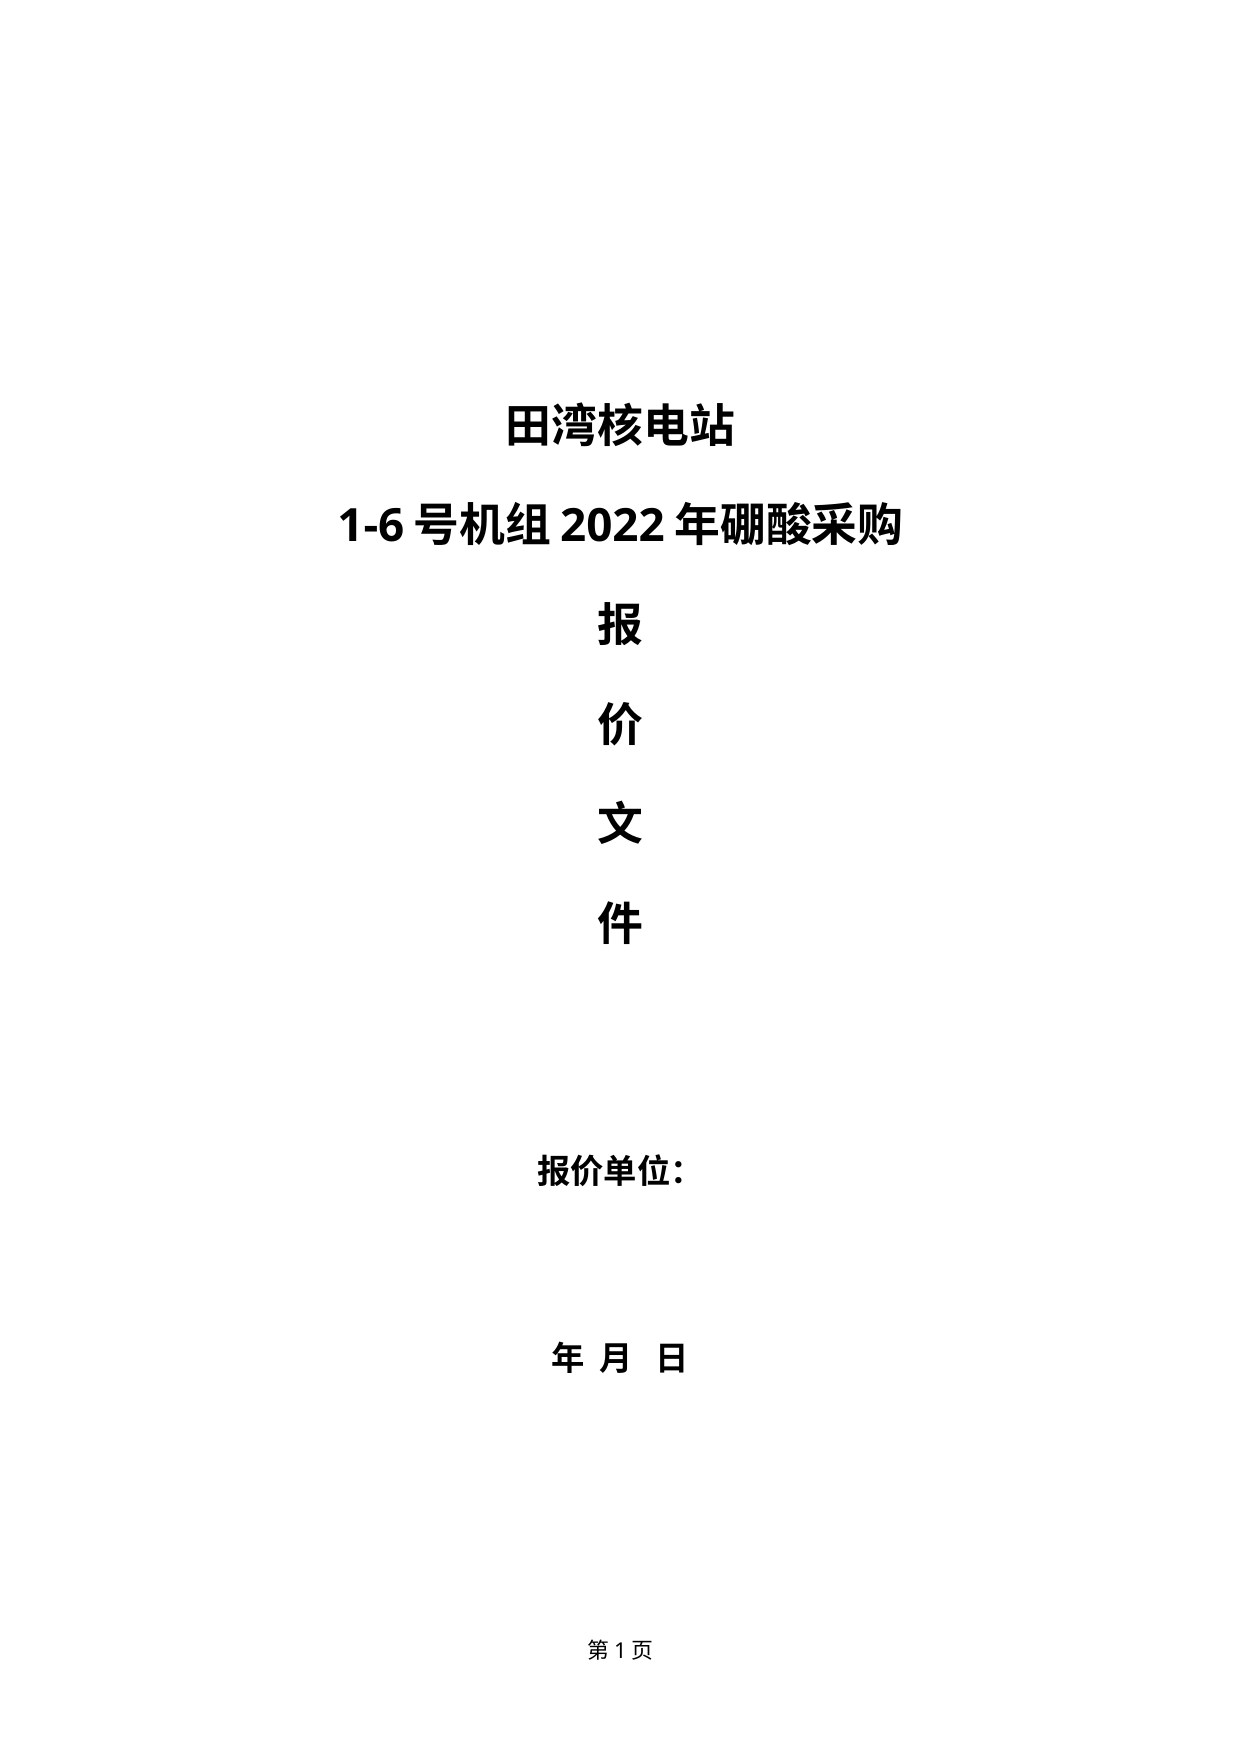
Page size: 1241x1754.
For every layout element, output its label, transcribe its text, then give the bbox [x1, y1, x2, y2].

text 件 [148, 887, 1092, 953]
text 文 [148, 787, 1092, 854]
text 报价单位： [148, 1145, 1092, 1193]
text 年 月 日 [148, 1332, 1092, 1380]
text 田湾核电站 [148, 389, 1092, 455]
text 报 [148, 588, 1092, 655]
text 价 [148, 688, 1092, 754]
text 1-6号机组2022年硼酸采购 [148, 488, 1092, 555]
